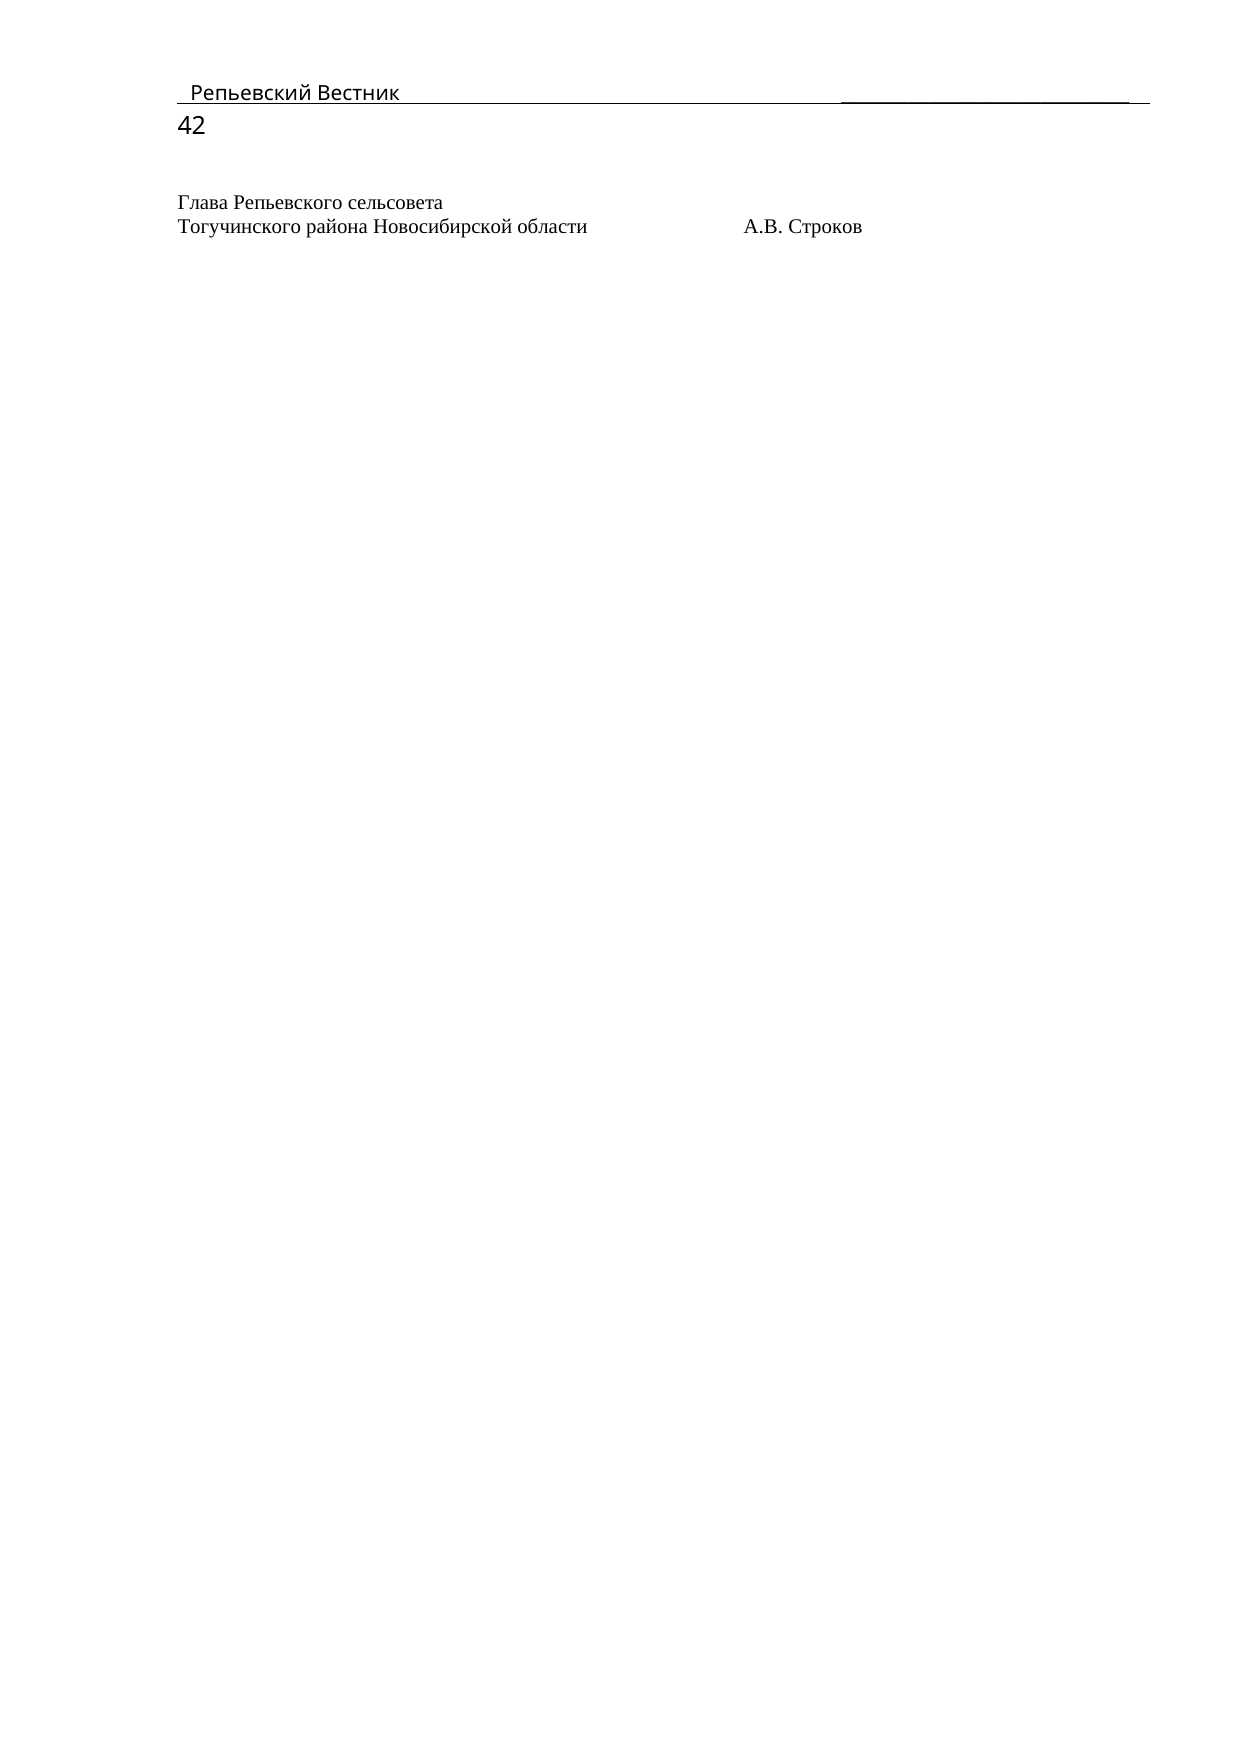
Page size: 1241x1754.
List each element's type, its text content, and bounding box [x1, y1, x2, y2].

text Глава Репьевского сельсовета [177, 190, 1152, 214]
text Тогучинского района Новосибирской области А.В. Строков [177, 214, 1152, 238]
